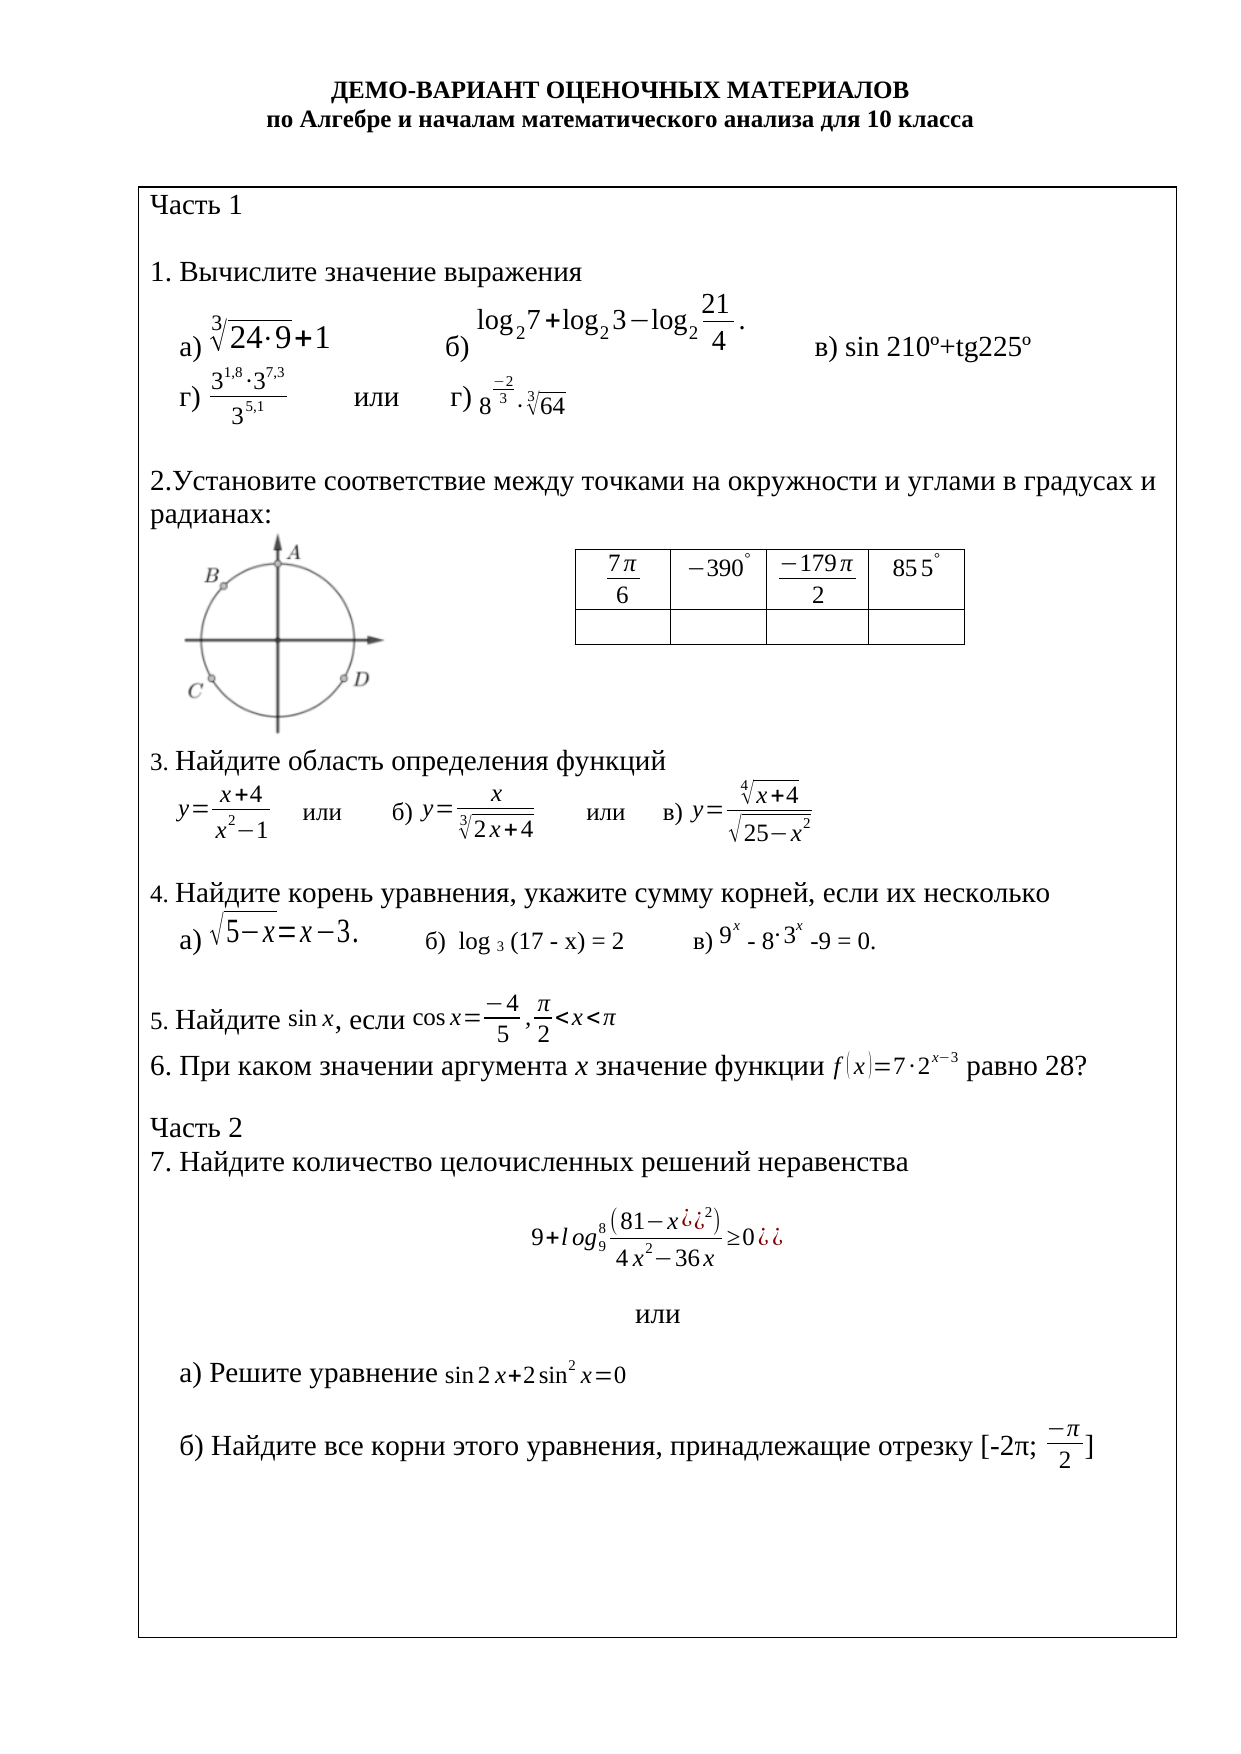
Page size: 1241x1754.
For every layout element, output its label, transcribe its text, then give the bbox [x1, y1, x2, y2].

text ДЕМО-ВАРИАНТ ОЦЕНОЧНЫХ МАТЕРИАЛОВ [75, 75, 1165, 104]
picture [156, 529, 410, 744]
text по Алгебре и началам математического анализа для 10 класса [75, 104, 1165, 132]
table_header Часть 1 1. Вычислите значение выражения а) б) в) sin 210º+tg225º г) или г) 2.Установите соответствие между точками на окружности и углами в градусах и радианах: 3. Найдите область определения функций или б) или в) 4. Найдите корень уравнения, укажите сумму корней, если их несколько а) б) log 3 (17 - x) = 2 в) - 8 -9 = 0. 5. Найдите , если 6. При каком значении аргумента x значение функции равно 28? Часть 2 7. Найдите количество целочисленных решений неравенства или а) Решите уравнение б) Найдите все корни этого уравнения, принадлежащие отрезку [-2π; ] [139, 188, 1176, 1637]
